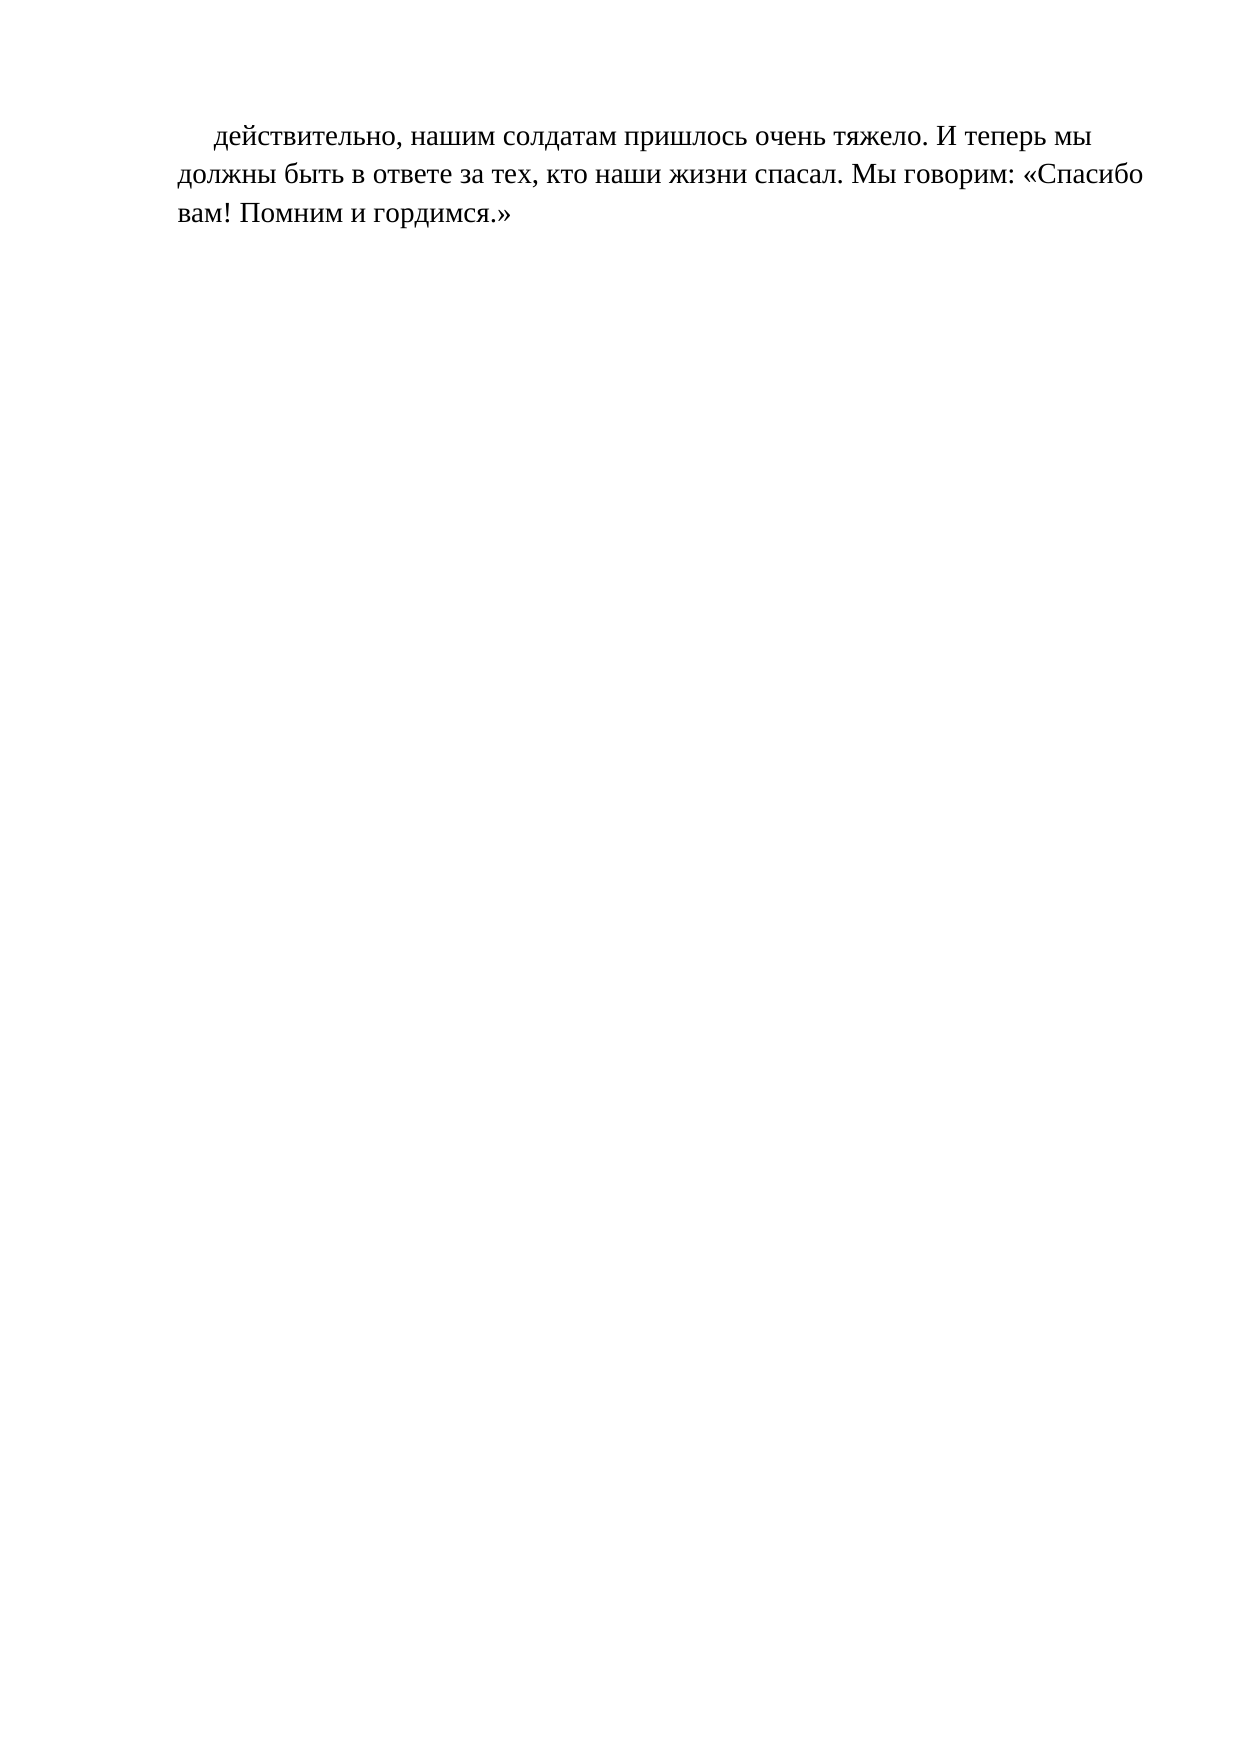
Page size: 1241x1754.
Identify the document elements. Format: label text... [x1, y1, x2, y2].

text действительно, нашим солдатам пришлось очень тяжело. И теперь мы должны быть в ответе за тех, кто наши жизни спасал. Мы говорим: «Спасибо вам! Помним и гордимся.» [177, 118, 1152, 229]
